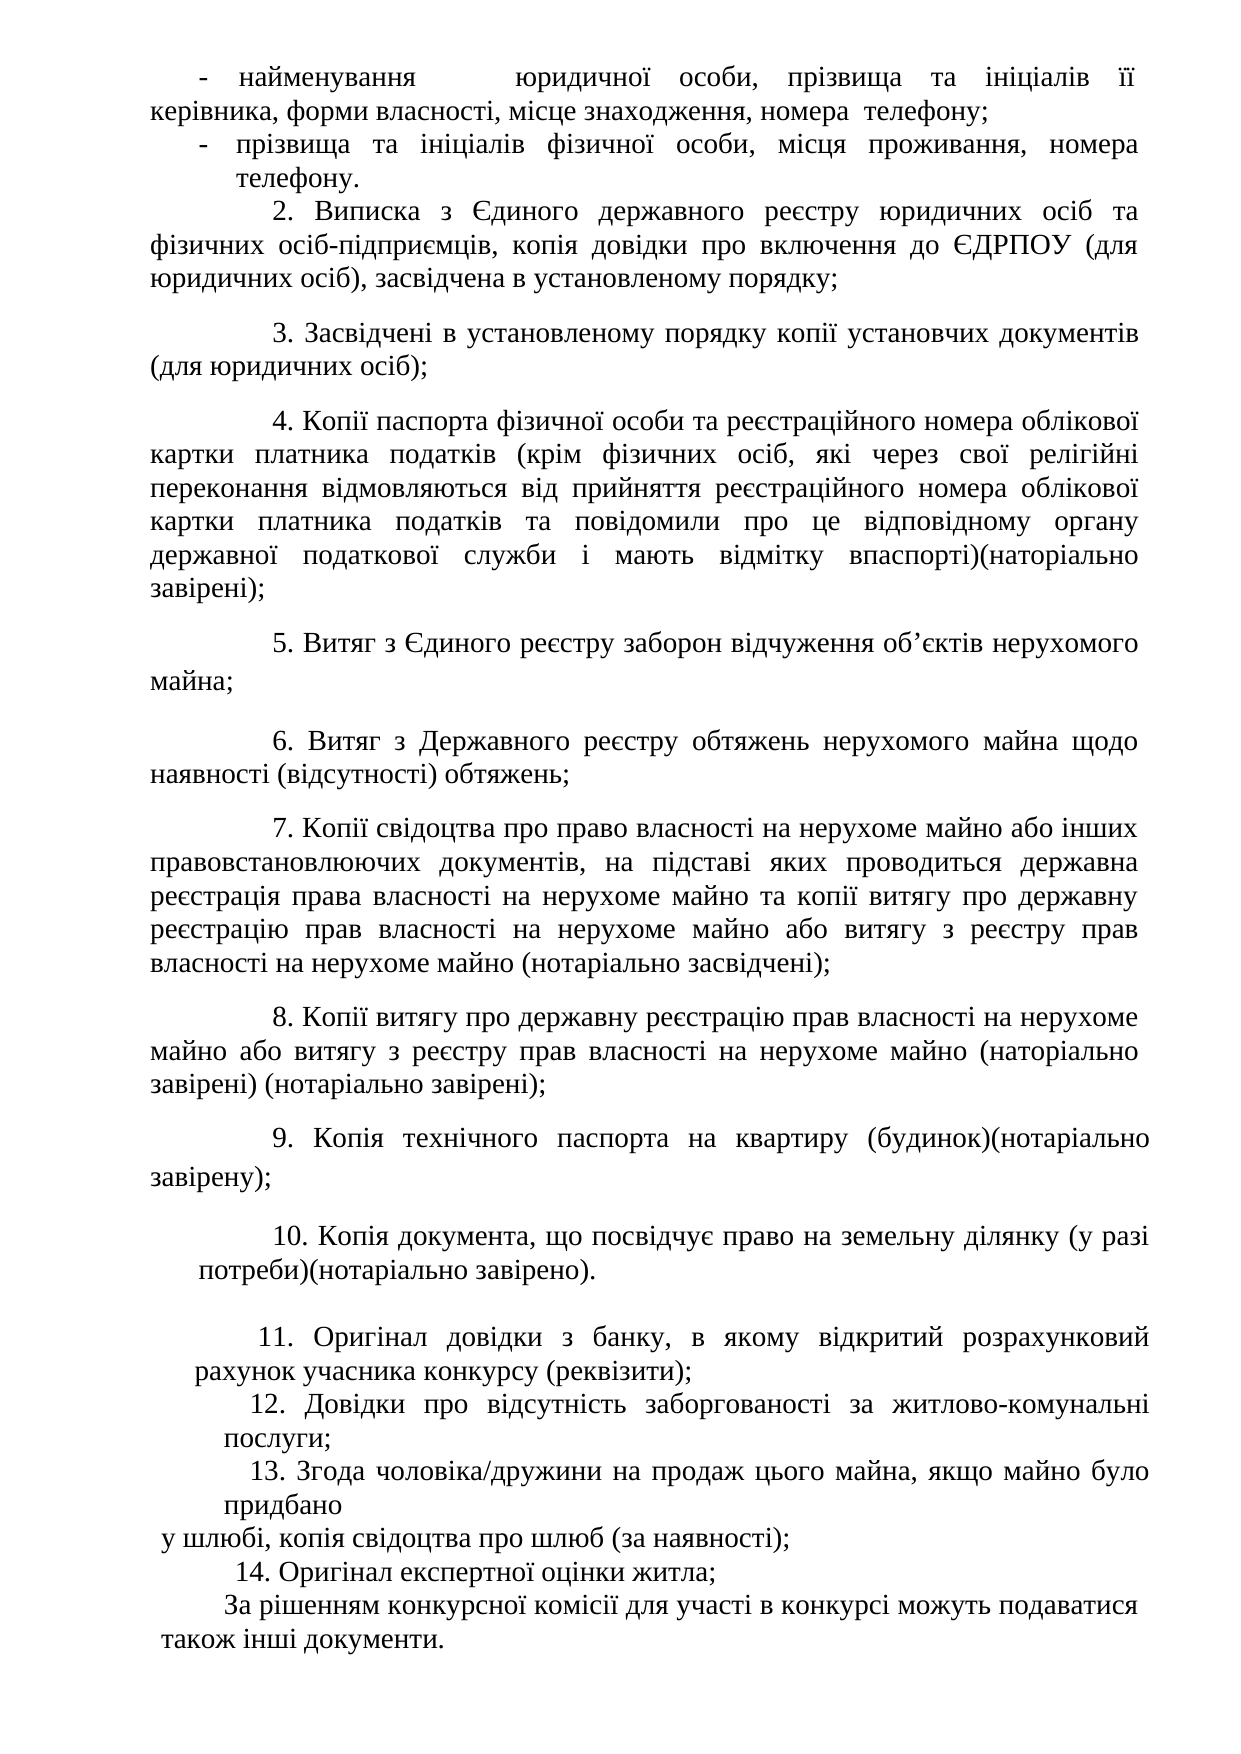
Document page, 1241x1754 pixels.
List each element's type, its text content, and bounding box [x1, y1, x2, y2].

text 14. Оригінал експертної оцінки житла; [234, 1554, 1151, 1587]
text у шлюбі, копія свідоцтва про шлюб (за наявності); [161, 1520, 1151, 1554]
text 2. Виписка з Єдиного державного реєстру юридичних осіб та фізичних осіб-підприємців, копія довідки про включення до ЄДРПОУ (для юридичних осіб), засвідчена в установленому порядку; [150, 193, 1139, 294]
text 9. Копія технічного паспорта на квартиру (будинок)(нотаріально завірену); [150, 1121, 1151, 1193]
text 13. Згода чоловіка/дружини на продаж цього майна, якщо майно було придбано [224, 1453, 1151, 1520]
text 3. Засвідчені в установленому порядку копії установчих документів (для юридичних осіб); [150, 315, 1140, 382]
text 8. Копії витягу про державну реєстрацію прав власності на нерухоме майно або витягу з реєстру прав власності на нерухоме майно (наторіально завірені) (нотаріально завірені); [150, 999, 1139, 1100]
text За рішенням конкурсної комісії для участі в конкурсі можуть подаватися також інші документи. [161, 1587, 1139, 1654]
text 4. Копії паспорта фізичної особи та реєстраційного номера облікової картки платника податків (крім фізичних осіб, які через свої релігійні переконання відмовляються від прийняття реєстраційного номера облікової картки платника податків та повідомили про це відповідному органу державної податкової служби і мають відмітку впаспорті)(наторіально завірені); [150, 403, 1139, 604]
text 11. Оригінал довідки з банку, в якому відкритий розрахунковий рахунок учасника конкурсу (реквізити); [194, 1319, 1151, 1386]
text 7. Копії свідоцтва про право власності на нерухоме майно або інших правовстановлюючих документів, на підставі яких проводиться державна реєстрація права власності на нерухоме майно та копії витягу про державну реєстрацію прав власності на нерухоме майно або витягу з реєстру прав власності на нерухоме майно (нотаріально засвідчені); [150, 811, 1139, 978]
list прізвища та ініціалів фізичної особи, місця проживання, номера телефону. [198, 126, 1139, 193]
text 6. Витяг з Державного реєстру обтяжень нерухомого майна щодо наявності (відсутності) обтяжень; [150, 723, 1139, 790]
list найменування юридичної особи, прізвища та ініціалів її керівника, форми власності, місце знаходження, номера телефону; [150, 59, 1140, 126]
text 12. Довідки про відсутність заборгованості за житлово-комунальні послуги; [224, 1386, 1151, 1453]
text 10. Копія документа, що посвідчує право на земельну ділянку (у разі потреби)(нотаріально завірено). [198, 1218, 1151, 1286]
text 5. Витяг з Єдиного реєстру заборон відчуження об’єктів нерухомого майна; [150, 625, 1139, 697]
